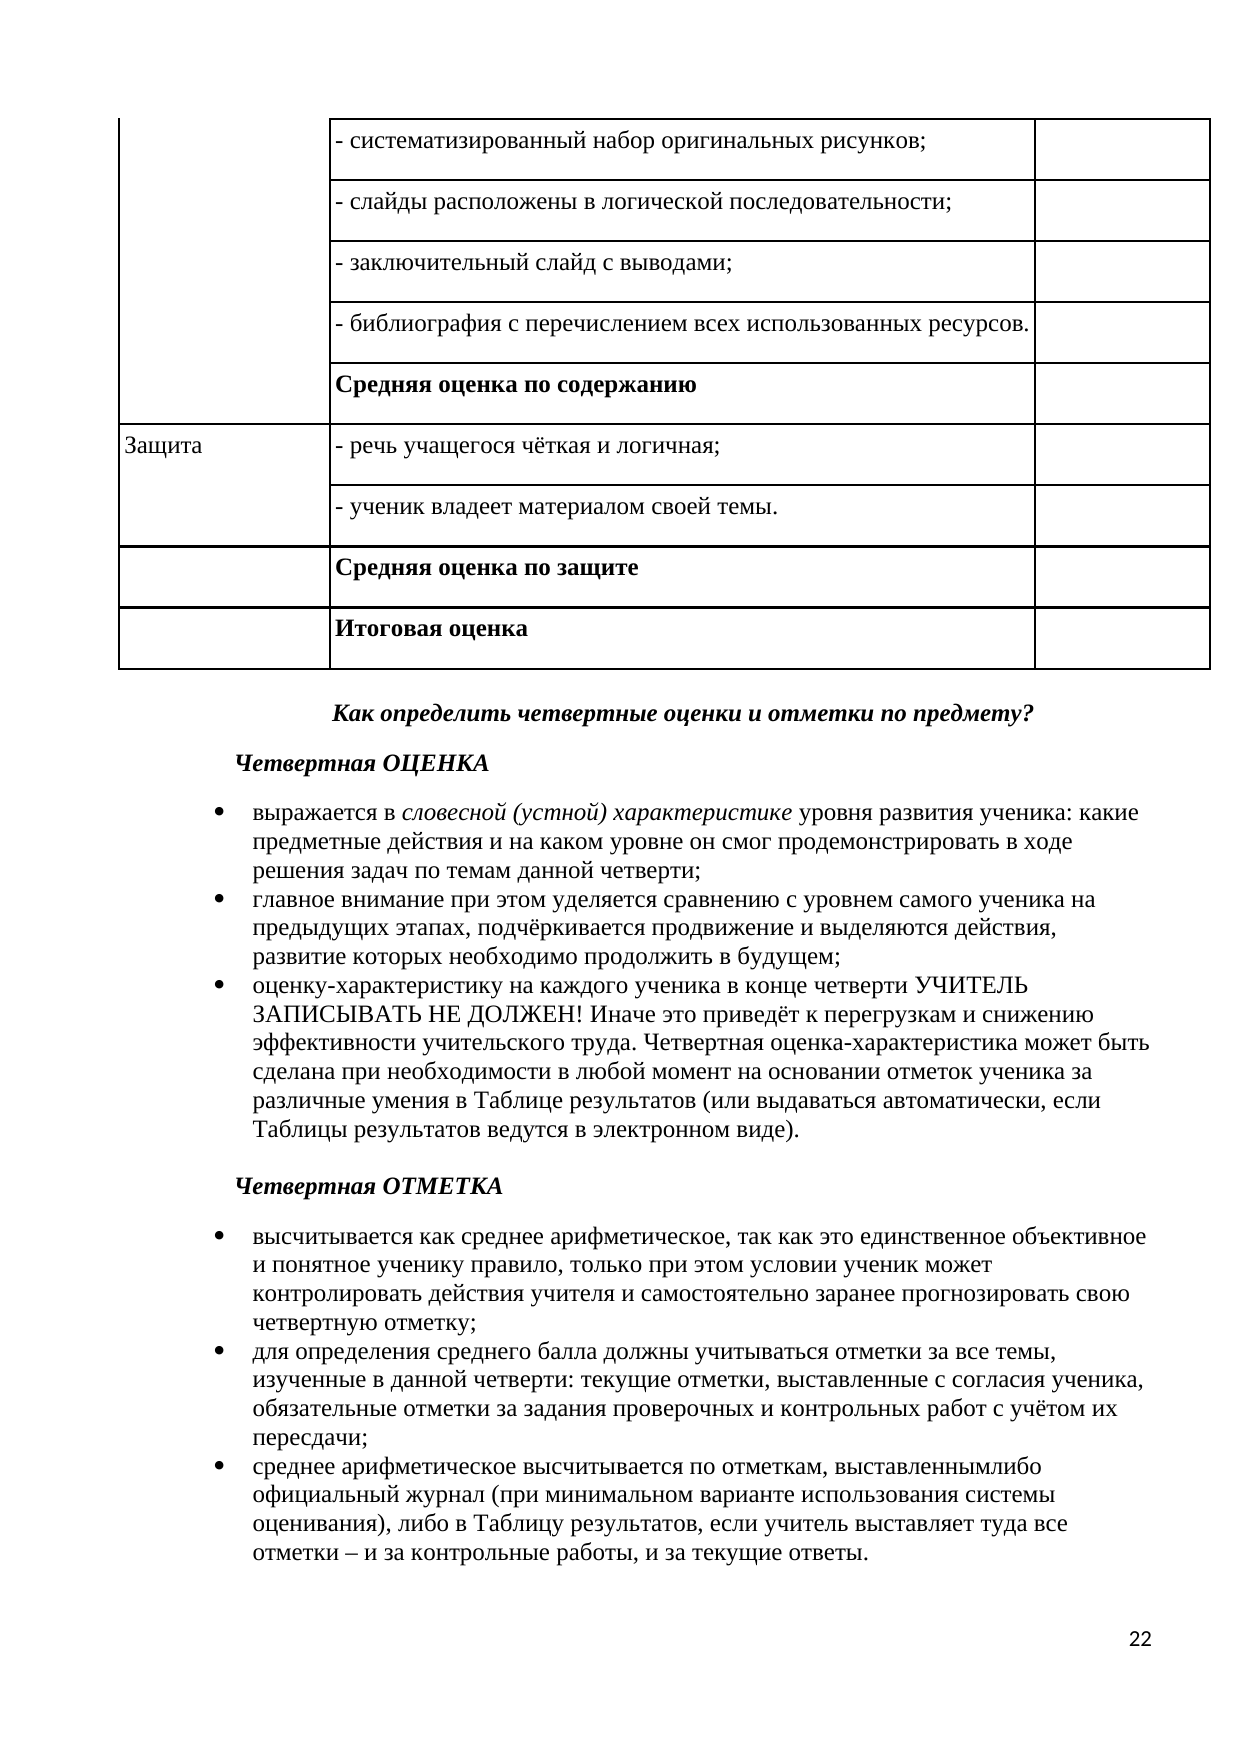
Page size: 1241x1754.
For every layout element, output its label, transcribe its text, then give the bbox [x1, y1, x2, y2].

table_cell - систематизированный набор оригинальных рисунков; [331, 120, 1034, 179]
text Четвертная ОЦЕНКА [233, 748, 1152, 777]
list оценку-характеристику на каждого ученика в конце четверти УЧИТЕЛЬ ЗАПИСЫВАТЬ НЕ ДОЛЖЕН! Иначе это приведёт к перегрузкам и снижению эффективности учительского труда. Четвертная оценка-характеристика может быть сделана при необходимости в любой момент на основании отметок ученика за различные умения в Таблице результатов (или выдаваться автоматически, если Таблицы результатов ведутся в электронном виде). [215, 970, 1152, 1142]
table_cell [1036, 303, 1209, 362]
list среднее арифметическое высчитывается по отметкам, выставленнымлибо официальный журнал (при минимальном варианте использования системы оценивания), либо в Таблицу результатов, если учитель выставляет туда все отметки – и за контрольные работы, и за текущие ответы. [215, 1451, 1152, 1566]
table_cell [1036, 548, 1209, 606]
table_cell Средняя оценка по защите [331, 548, 1034, 606]
table_cell [1036, 364, 1209, 423]
table_cell [1036, 181, 1209, 240]
list главное внимание при этом уделяется сравнению с уровнем самого ученика на предыдущих этапах, подчёркивается продвижение и выделяются действия, развитие которых необходимо продолжить в будущем; [215, 884, 1152, 970]
table_cell Итоговая оценка [331, 609, 1034, 667]
table_cell [1036, 609, 1209, 667]
list выражается в словесной (устной) характеристике уровня развития ученика: какие предметные действия и на каком уровне он смог продемонстрировать в ходе решения задач по темам данной четверти; [215, 797, 1152, 884]
table_cell - заключительный слайд с выводами; [331, 242, 1034, 301]
table_cell [120, 609, 329, 667]
list высчитывается как среднее арифметическое, так как это единственное объективное и понятное ученику правило, только при этом условии ученик может контролировать действия учителя и самостоятельно заранее прогнозировать свою четвертную отметку; [215, 1221, 1152, 1336]
table_cell Защита [120, 425, 329, 545]
table_cell [1036, 242, 1209, 301]
table_cell Средняя оценка по содержанию [331, 364, 1034, 423]
text Четвертная ОТМЕТКА [233, 1171, 1152, 1200]
table_cell - ученик владеет материалом своей темы. [331, 486, 1034, 545]
table_cell [1036, 486, 1209, 545]
table_cell [1036, 120, 1209, 179]
table_cell - речь учащегося чёткая и логичная; [331, 425, 1034, 484]
table_cell - библиография с перечислением всех использованных ресурсов. [331, 303, 1034, 362]
table_cell - слайды расположены в логической последовательности; [331, 181, 1034, 240]
table_cell [1036, 425, 1209, 484]
list для определения среднего балла должны учитываться отметки за все темы, изученные в данной четверти: текущие отметки, выставленные с согласия ученика, обязательные отметки за задания проверочных и контрольных работ с учётом их пересдачи; [215, 1336, 1152, 1451]
text Как определить четвертные оценки и отметки по предмету? [177, 698, 1152, 727]
table_cell [120, 548, 329, 606]
